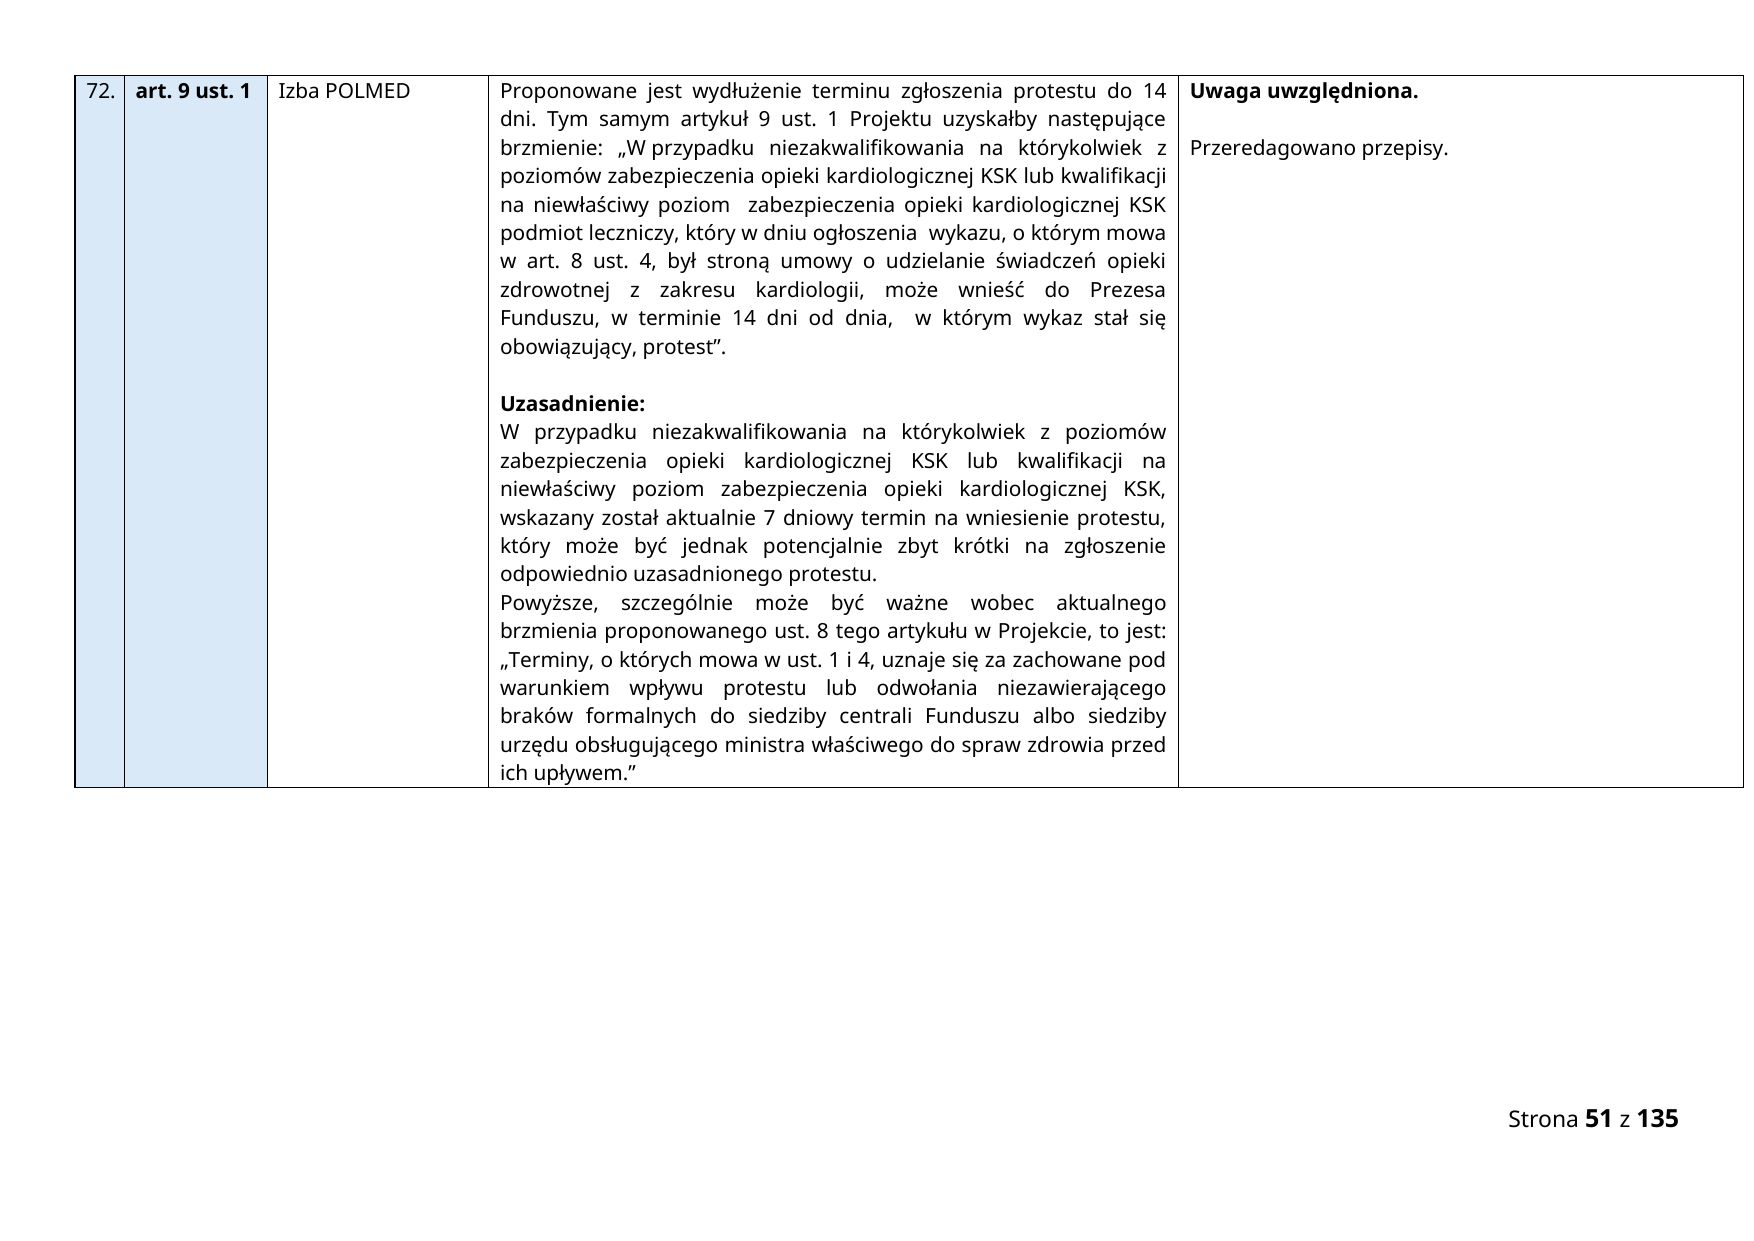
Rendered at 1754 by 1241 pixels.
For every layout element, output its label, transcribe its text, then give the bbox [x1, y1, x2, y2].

table_cell [76, 76, 124, 787]
table_cell art. 9 ust. 1 [125, 76, 267, 787]
table_cell Uwaga uwzględniona. Przeredagowano przepisy. [1179, 76, 1743, 787]
table_cell Proponowane jest wydłużenie terminu zgłoszenia protestu do 14 dni. Tym samym artykuł 9 ust. 1 Projektu uzyskałby następujące brzmienie: „W przypadku niezakwalifikowania na którykolwiek z poziomów zabezpieczenia opieki kardiologicznej KSK lub kwalifikacji na niewłaściwy poziom zabezpieczenia opieki kardiologicznej KSK podmiot leczniczy, który w dniu ogłoszenia wykazu, o którym mowa w art. 8 ust. 4, był stroną umowy o udzielanie świadczeń opieki zdrowotnej z zakresu kardiologii, może wnieść do Prezesa Funduszu, w terminie 14 dni od dnia, w którym wykaz stał się obowiązujący, protest”. Uzasadnienie: W przypadku niezakwalifikowania na którykolwiek z poziomów zabezpieczenia opieki kardiologicznej KSK lub kwalifikacji na niewłaściwy poziom zabezpieczenia opieki kardiologicznej KSK, wskazany został aktualnie 7 dniowy termin na wniesienie protestu, który może być jednak potencjalnie zbyt krótki na zgłoszenie odpowiednio uzasadnionego protestu. Powyższe, szczególnie może być ważne wobec aktualnego brzmienia proponowanego ust. 8 tego artykułu w Projekcie, to jest: „Terminy, o których mowa w ust. 1 i 4, uznaje się za zachowane pod warunkiem wpływu protestu lub odwołania niezawierającego braków formalnych do siedziby centrali Funduszu albo siedziby urzędu obsługującego ministra właściwego do spraw zdrowia przed ich upływem.” [489, 76, 1178, 787]
table_cell Izba POLMED [268, 76, 488, 787]
